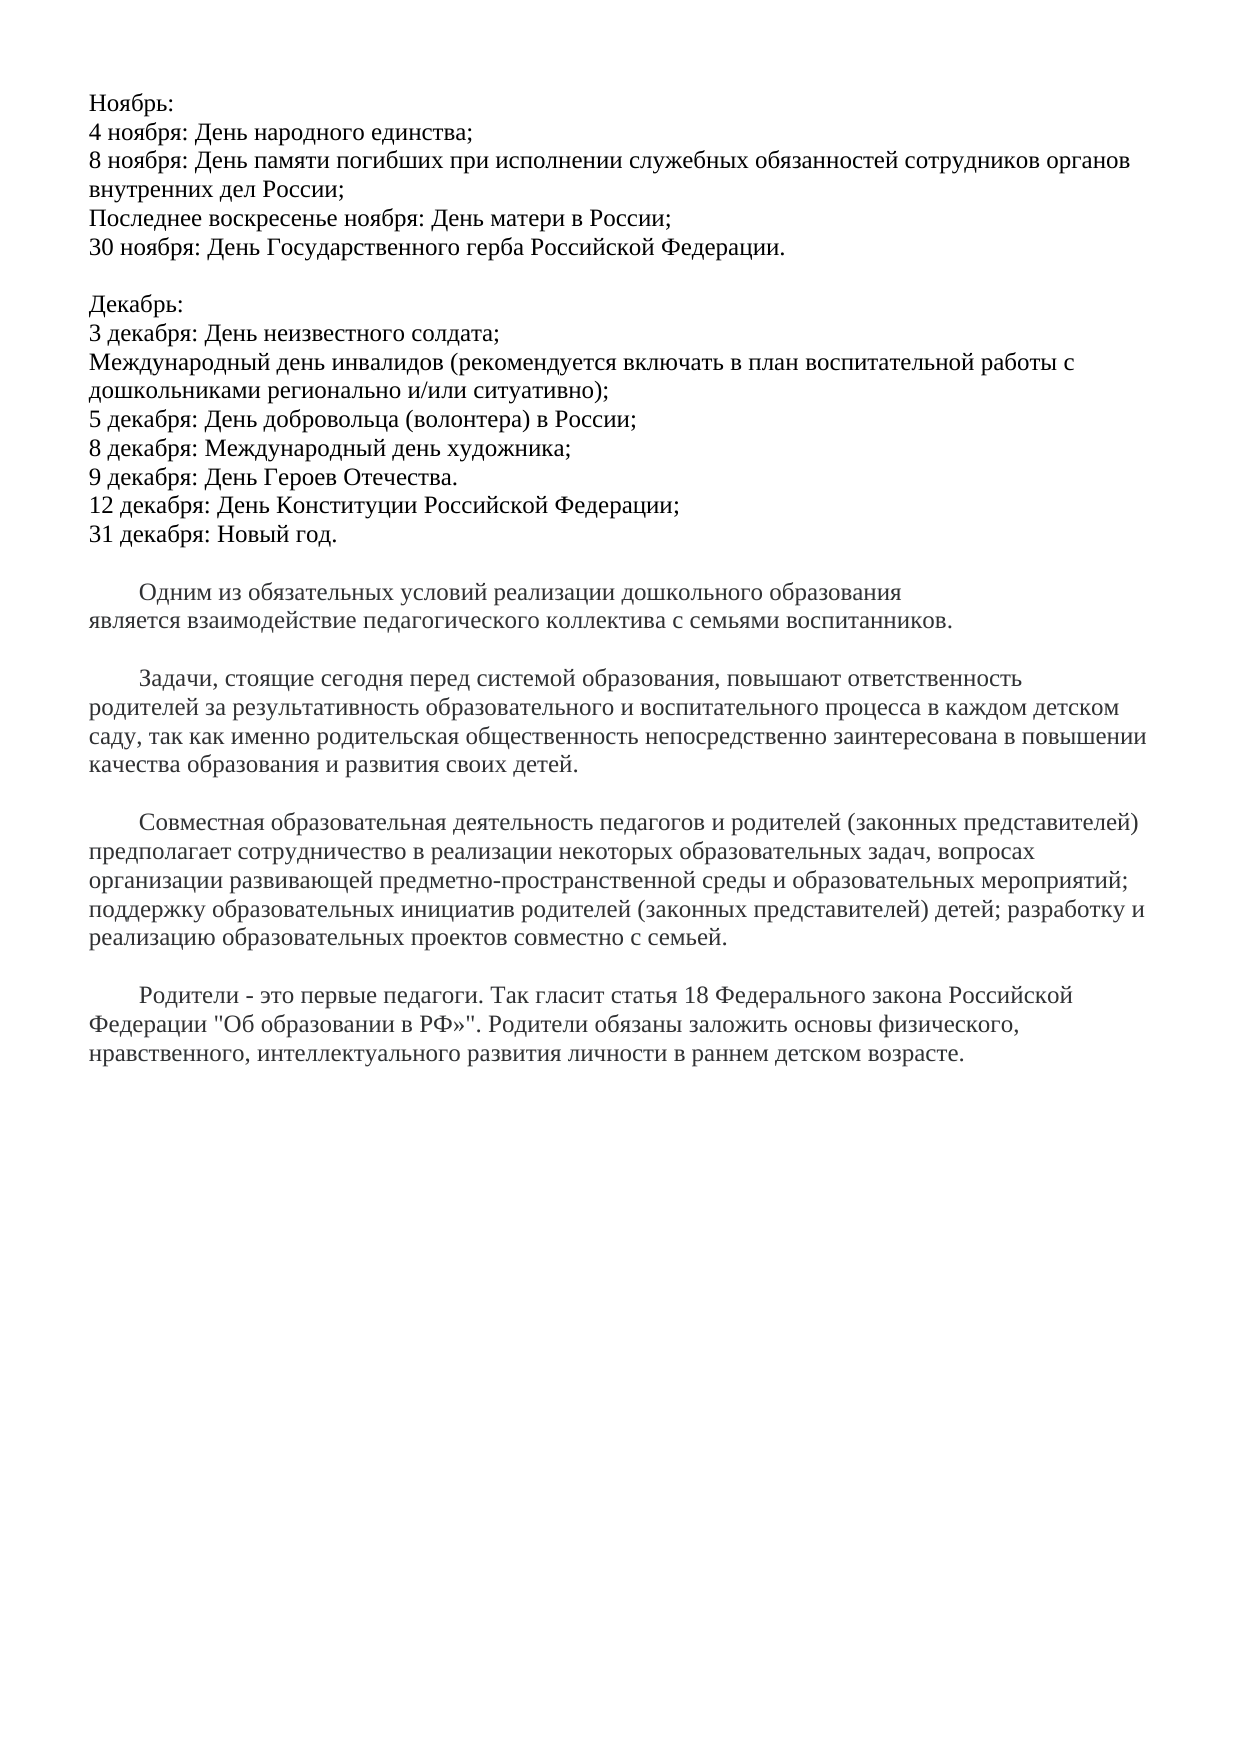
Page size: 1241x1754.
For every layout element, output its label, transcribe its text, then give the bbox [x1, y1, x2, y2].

text 9 декабря: День Героев Отечества. [89, 462, 1152, 490]
text 30 ноября: День Государственного герба Российской Федерации. [89, 232, 1152, 260]
text 5 декабря: День добровольца (волонтера) в России; [89, 404, 1152, 433]
text Ноябрь: [89, 88, 1152, 117]
text Задачи, стоящие сегодня перед системой образования, повышают ответственность родителей за результативность образовательного и воспитательного процесса в каждом детском саду, так как именно родительская общественность непосредственно заинтересована в повышении качества образования и развития своих детей. [89, 663, 1152, 778]
text Родители - это первые педагоги. Так гласит статья 18 Федерального закона Российской Федерации "Об образовании в РФ»". Родители обязаны заложить основы физического, нравственного, интеллектуального развития личности в раннем детском возрасте. [89, 980, 1152, 1067]
text Последнее воскресенье ноября: День матери в России; [89, 203, 1152, 232]
text Декабрь: [89, 289, 1152, 318]
text 4 ноября: День народного единства; [89, 117, 1152, 145]
text Международный день инвалидов (рекомендуется включать в план воспитательной работы с дошкольниками регионально и/или ситуативно); [89, 347, 1152, 404]
text 8 декабря: Международный день художника; [89, 433, 1152, 462]
text 3 декабря: День неизвестного солдата; [89, 318, 1152, 347]
text Одним из обязательных условий реализации дошкольного образования является взаимодействие педагогического коллектива с семьями воспитанников. [89, 577, 1152, 634]
text 8 ноября: День памяти погибших при исполнении служебных обязанностей сотрудников органов внутренних дел России; [89, 145, 1152, 203]
text 31 декабря: Новый год. [89, 519, 1152, 548]
text 12 декабря: День Конституции Российской Федерации; [89, 490, 1152, 519]
text Совместная образовательная деятельность педагогов и родителей (законных представителей) предполагает сотрудничество в реализации некоторых образовательных задач, вопросах организации развивающей предметно-пространственной среды и образовательных мероприятий; поддержку образовательных инициатив родителей (законных представителей) детей; разработку и реализацию образовательных проектов совместно с семьей. [89, 807, 1152, 951]
